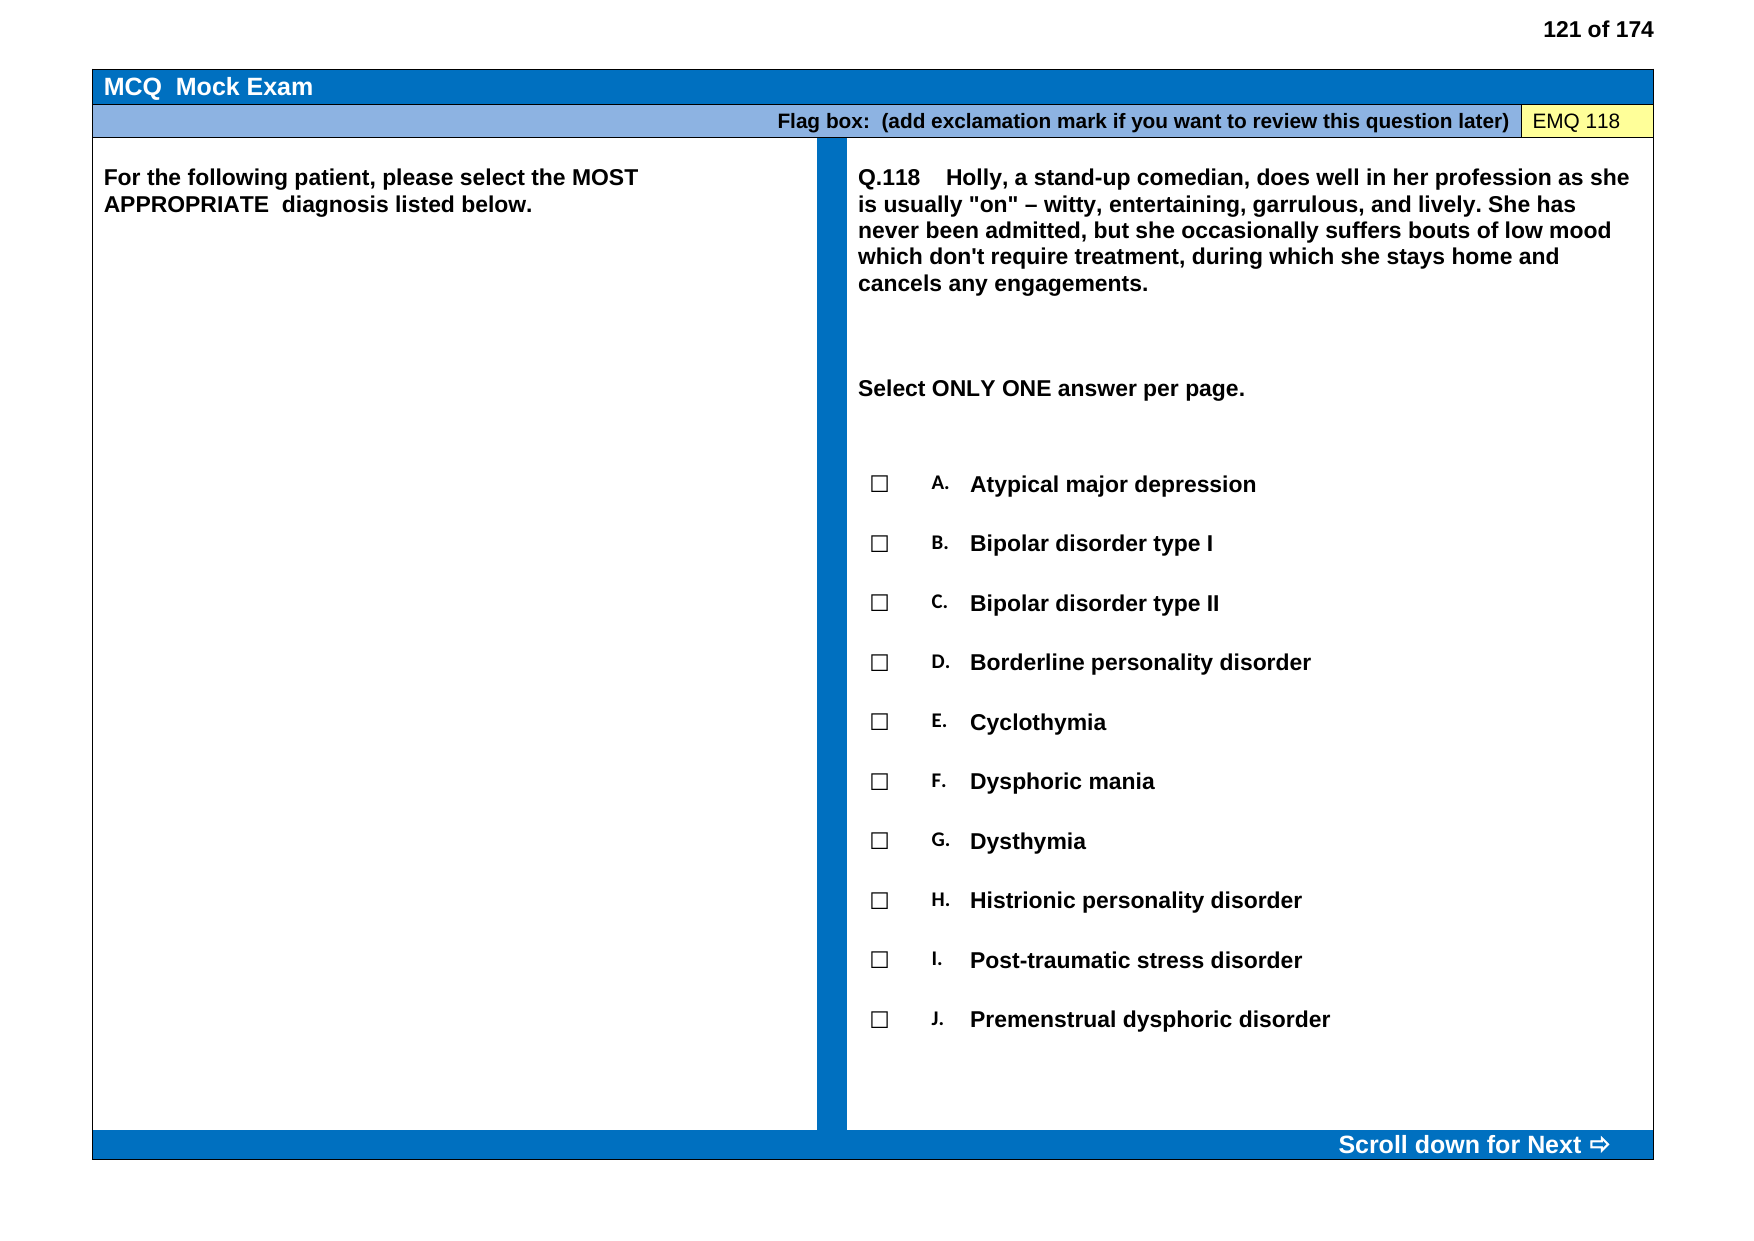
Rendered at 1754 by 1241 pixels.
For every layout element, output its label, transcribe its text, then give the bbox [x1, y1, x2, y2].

table_cell For the following patient, please select the MOST APPROPRIATE diagnosis listed below. [93, 138, 817, 1130]
table_cell Q.118 Holly, a stand-up comedian, does well in her profession as she is usually "on" – witty, entertaining, garrulous, and lively. She has never been admitted, but she occasionally suffers bouts of low mood which don't require treatment, during which she stays home and cancels any engagements. Select ONLY ONE answer per page. [847, 138, 1653, 1130]
table_header MCQ Mock Exam [93, 70, 1653, 104]
table_cell [817, 138, 847, 1130]
table_cell Flag box: (add exclamation mark if you want to review this question later) [93, 105, 1521, 137]
table_cell Scroll down for Next [1327, 1130, 1653, 1159]
table_cell EMQ 118 [1522, 105, 1653, 137]
table_cell [93, 1130, 1327, 1159]
